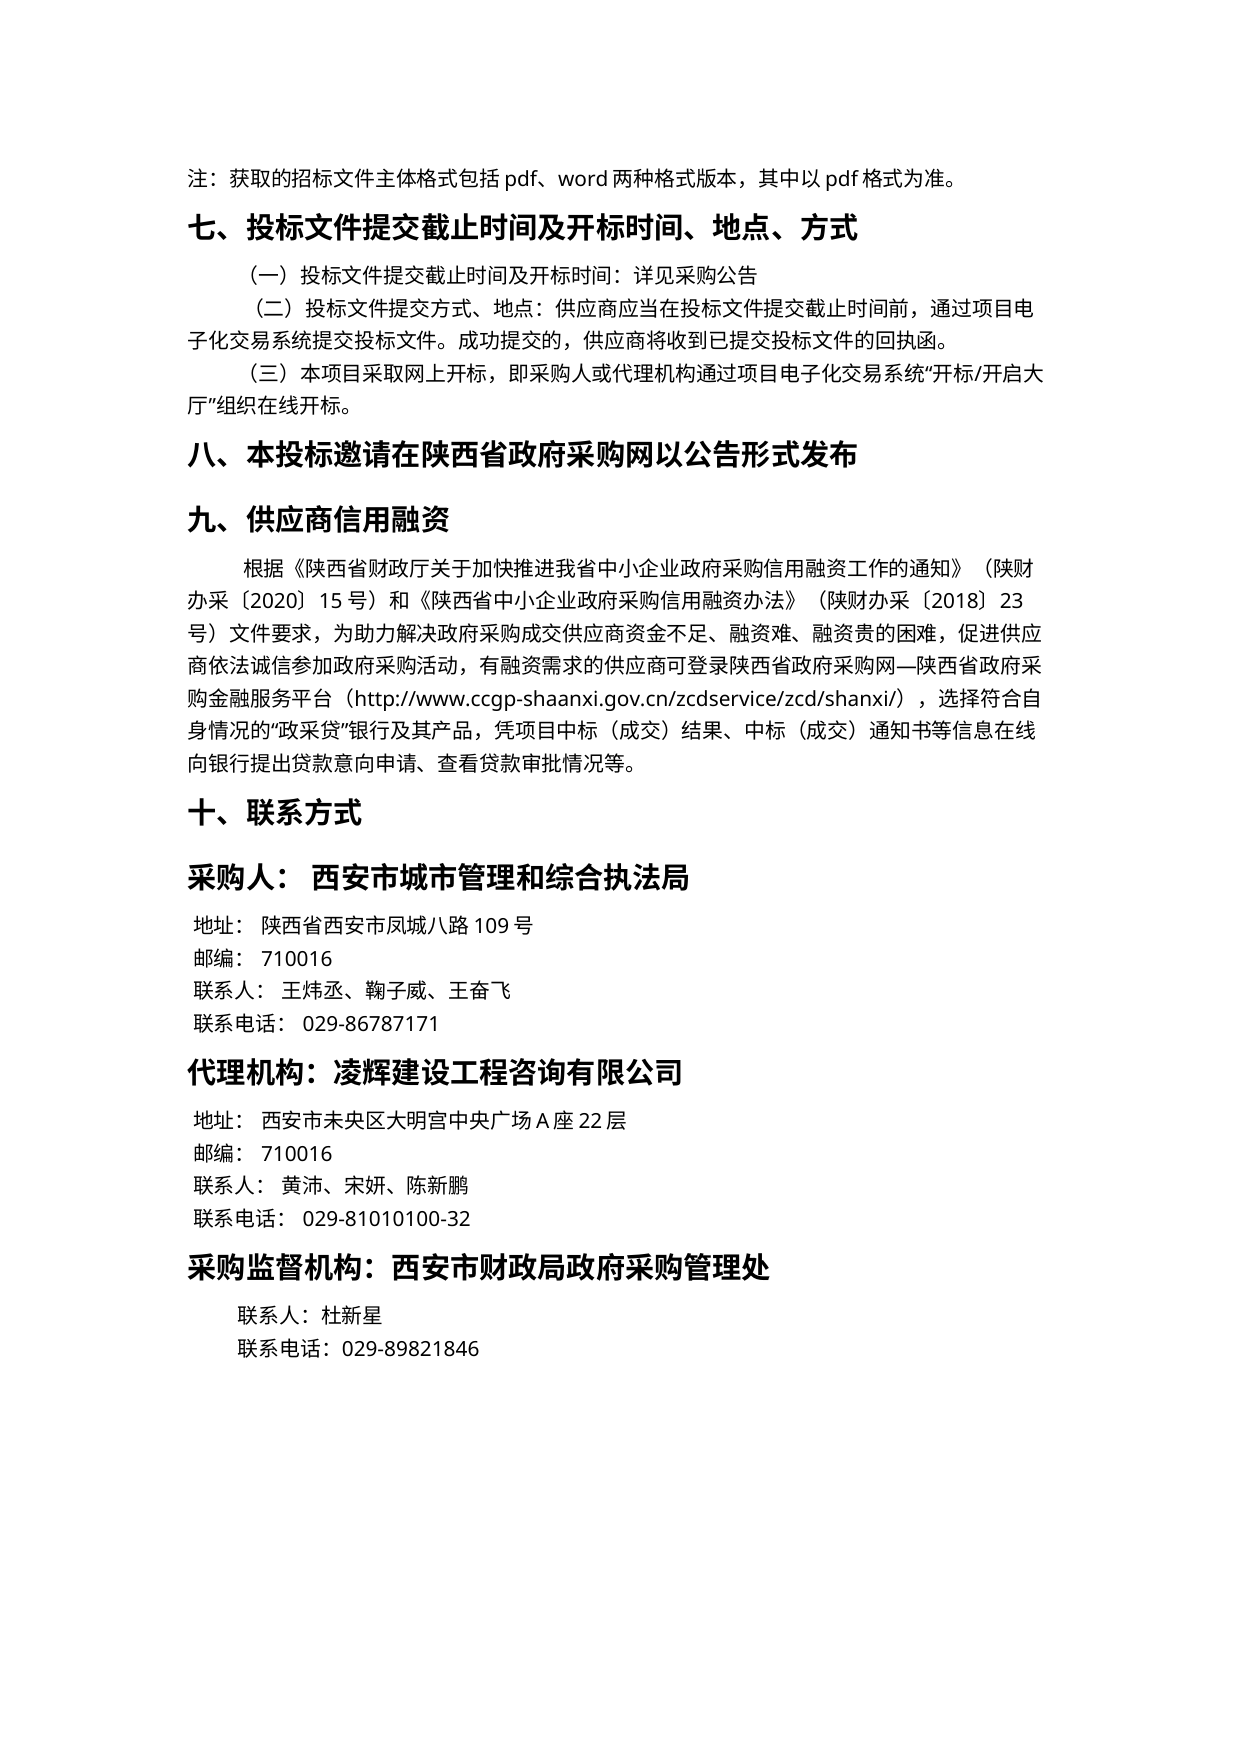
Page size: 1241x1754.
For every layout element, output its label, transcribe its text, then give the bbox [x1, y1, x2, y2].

text 代理机构：凌辉建设工程咨询有限公司 [187, 1039, 1053, 1104]
text 地址： 西安市未央区大明宫中央广场A座22层 [187, 1104, 1053, 1137]
text 八、本投标邀请在陕西省政府采购网以公告形式发布 [187, 422, 1053, 487]
text 联系人：杜新星 [187, 1299, 1053, 1332]
text 采购监督机构：西安市财政局政府采购管理处 [187, 1234, 1053, 1299]
text 地址： 陕西省西安市凤城八路109号 [187, 909, 1053, 942]
text 注：获取的招标文件主体格式包括pdf、word两种格式版本，其中以pdf格式为准。 [187, 162, 1053, 194]
text 采购人： 西安市城市管理和综合执法局 [187, 844, 1053, 909]
text 十、联系方式 [187, 779, 1053, 844]
text 联系电话： 029-81010100-32 [187, 1202, 1053, 1234]
text 七、投标文件提交截止时间及开标时间、地点、方式 [187, 194, 1053, 259]
text 联系电话：029-89821846 [187, 1332, 1053, 1364]
text 九、供应商信用融资 [187, 487, 1053, 552]
text 邮编： 710016 [187, 942, 1053, 974]
text 联系电话： 029-86787171 [187, 1007, 1053, 1039]
text 根据《陕西省财政厅关于加快推进我省中小企业政府采购信用融资工作的通知》（陕财办采〔2020〕15 号）和《陕西省中小企业政府采购信用融资办法》（陕财办采〔2018〕23 号）文件要求，为助力解决政府采购成交供应商资金不足、融资难、融资贵的困难，促进供应商依法诚信参加政府采购活动，有融资需求的供应商可登录陕西省政府采购网—陕西省政府采购金融服务平台（http://www.ccgp-shaanxi.gov.cn/zcdservice/zcd/shanxi/），选择符合自身情况的“政采贷”银行及其产品，凭项目中标（成交）结果、中标（成交）通知书等信息在线向银行提出贷款意向申请、查看贷款审批情况等。 [187, 552, 1053, 779]
text 联系人： 黄沛、宋妍、陈新鹏 [187, 1169, 1053, 1202]
text 邮编： 710016 [187, 1137, 1053, 1169]
text （二）投标文件提交方式、地点：供应商应当在投标文件提交截止时间前，通过项目电子化交易系统提交投标文件。成功提交的，供应商将收到已提交投标文件的回执函。 [187, 292, 1053, 357]
text （一）投标文件提交截止时间及开标时间：详见采购公告 [187, 259, 1053, 292]
text （三）本项目采取网上开标，即采购人或代理机构通过项目电子化交易系统“开标/开启大厅”组织在线开标。 [187, 357, 1053, 422]
text 联系人： 王炜丞、鞠子威、王奋飞 [187, 974, 1053, 1007]
